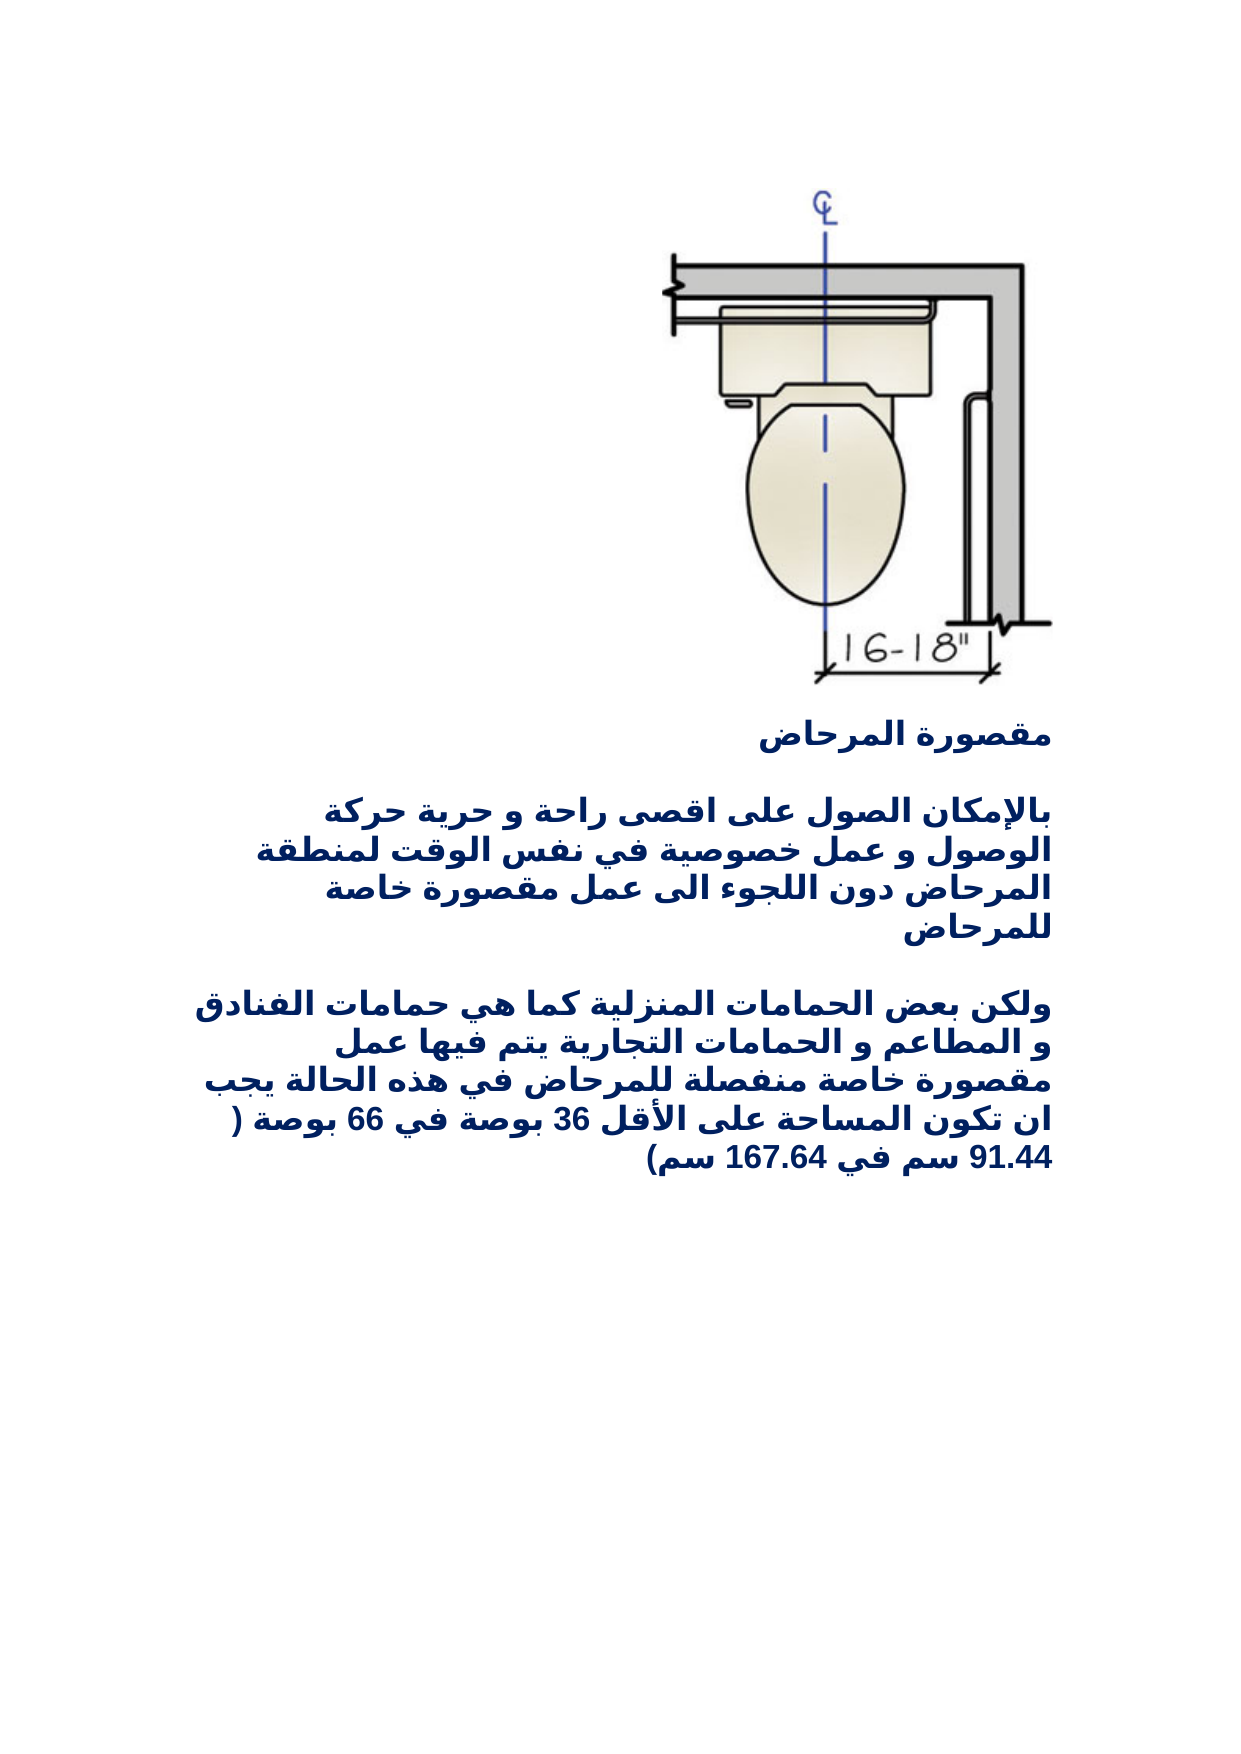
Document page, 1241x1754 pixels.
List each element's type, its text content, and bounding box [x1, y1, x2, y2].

picture [662, 188, 1053, 686]
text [187, 150, 1053, 685]
text مقصورة المرحاض بالإمكان الصول على اقصى راحة و حرية حركة الوصول و عمل خصوصية في نفس الوقت لمنطقة المرحاض دون اللجوء الى عمل مقصورة خاصة للمرحاض ولكن بعض الحمامات المنزلية كما هي حمامات الفنادق و المطاعم و الحمامات التجارية يتم فيها عمل مقصورة خاصة منفصلة للمرحاض في هذه الحالة يجب ان تكون المساحة على الأقل 36 بوصة في 66 بوصة ( 91.44 سم في 167.64 سم) واقل حجم للمقصورة ممكن ان يكون مقبولا هو 30 بوصة في 60 بوصة ( 76.2 سم في 152.4 سم ) بالنسبة لمستخدمي الكرسي المتحرك يجب ان يكون اقل عرض المقصورة 60 بوصة (152.4 سم) وبالنسبة للعمق فيختلف حسب نوعية المرحاض في المرحاض الجداري ( المعلق في الجدار) يجب ان لا يقل العمق عن 56 بوصة (142.2 سم) واذا كان المرحاض ارضي فيجب ان لا يقل العمق عن 59 بوصة ( 149.9 سم) [187, 714, 1053, 1214]
